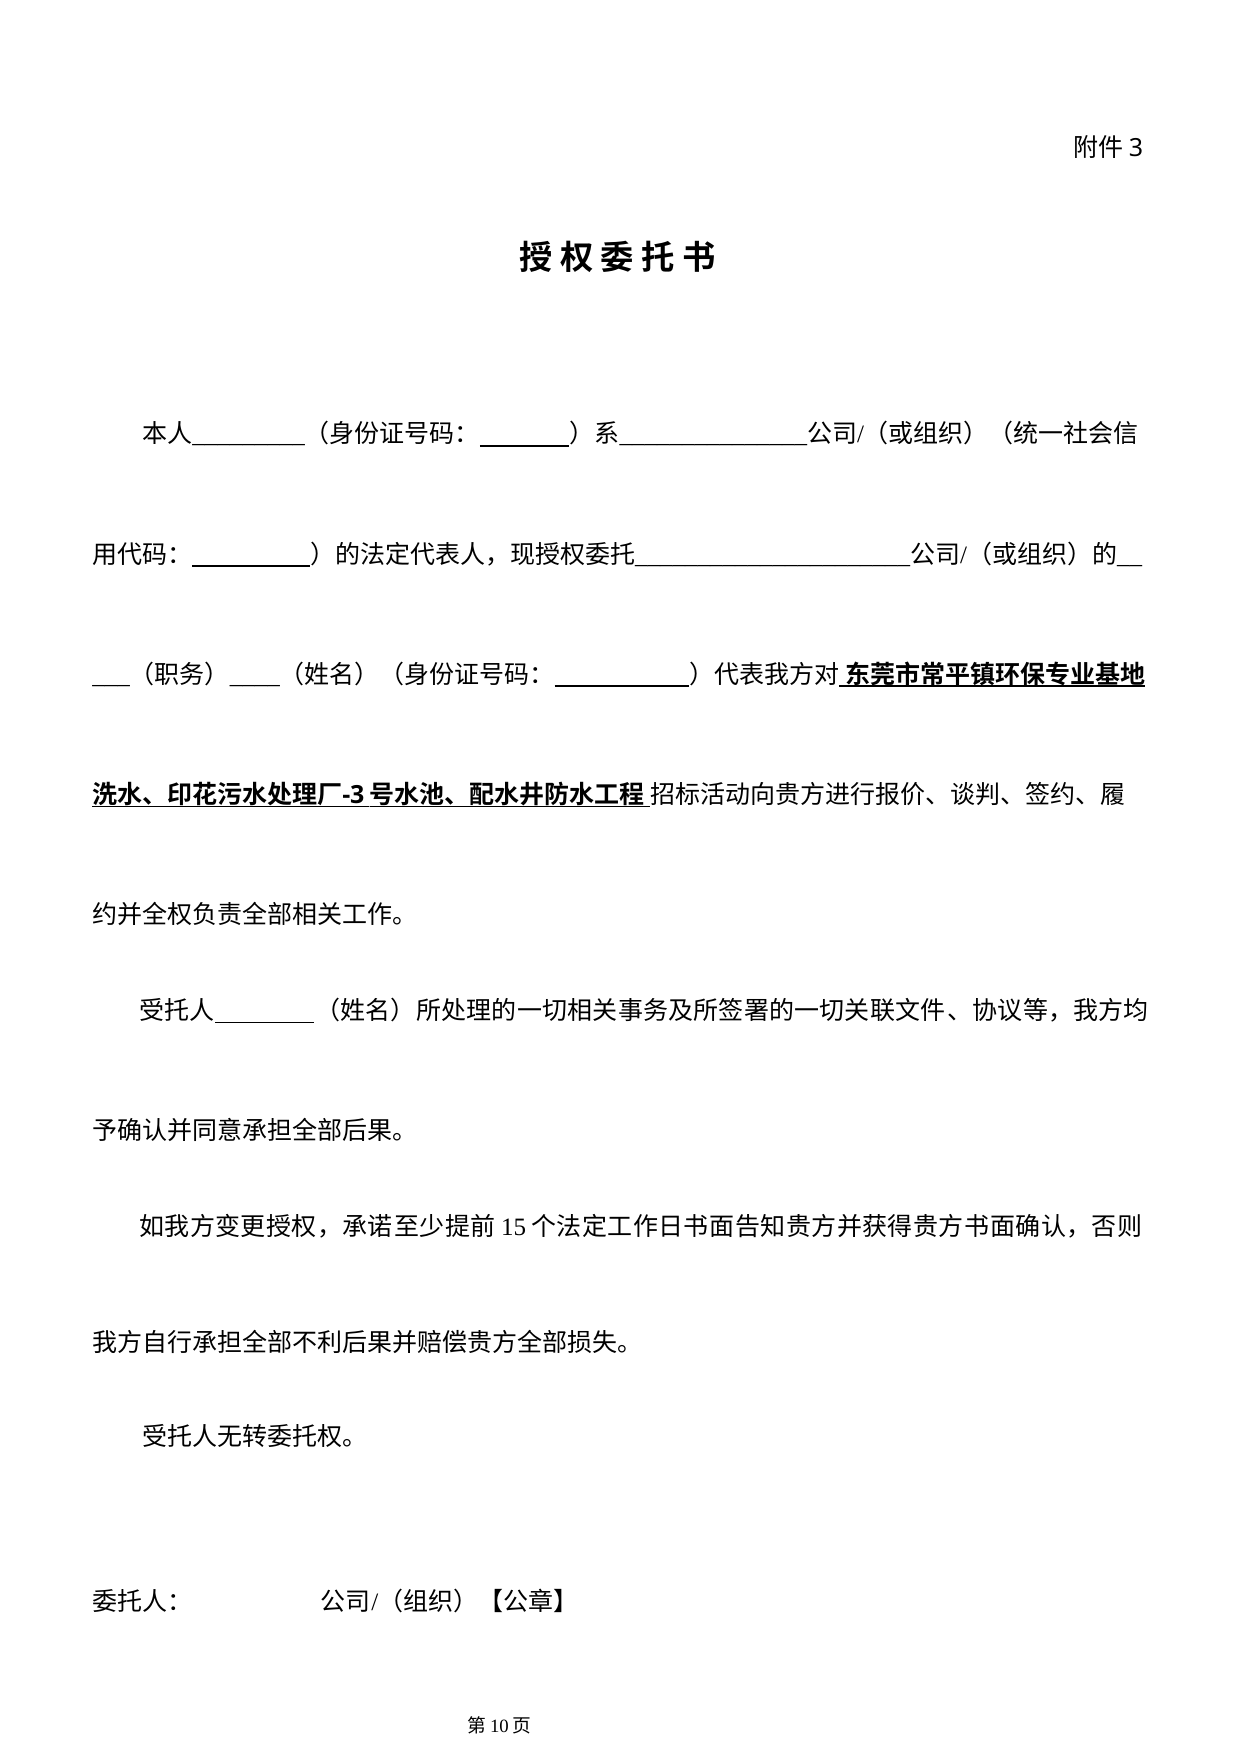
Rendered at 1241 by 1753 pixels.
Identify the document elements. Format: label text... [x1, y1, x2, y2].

text 附件3 [92, 113, 1143, 178]
text 本人_________（身份证号码： ）系_______________公司/（或组织）（统一社会信用代码： ）的法定代表人，现授权委托______________________公司/（或组织）的_____（职务）____（姓名）（身份证号码： ）代表我方对 东莞市常平镇环保专业基地洗水、印花污水处理厂-3号水池、配水井防水工程 招标活动向贵方进行报价、谈判、签约、履约并全权负责全部相关工作。 [92, 399, 1149, 945]
text 授 权 委 托 书 [92, 223, 1143, 288]
text 受托人 （姓名）所处理的一切相关事务及所签署的一切关联文件、协议等，我方均予确认并同意承担全部后果。 [92, 976, 1149, 1161]
text 委托人： 公司/（组织）【公章】 [92, 1567, 1143, 1632]
text 如我方变更授权，承诺至少提前15个法定工作日书面告知贵方并获得贵方书面确认，否则我方自行承担全部不利后果并赔偿贵方全部损失。 [92, 1192, 1143, 1373]
text 受托人无转委托权。 [92, 1402, 1143, 1467]
